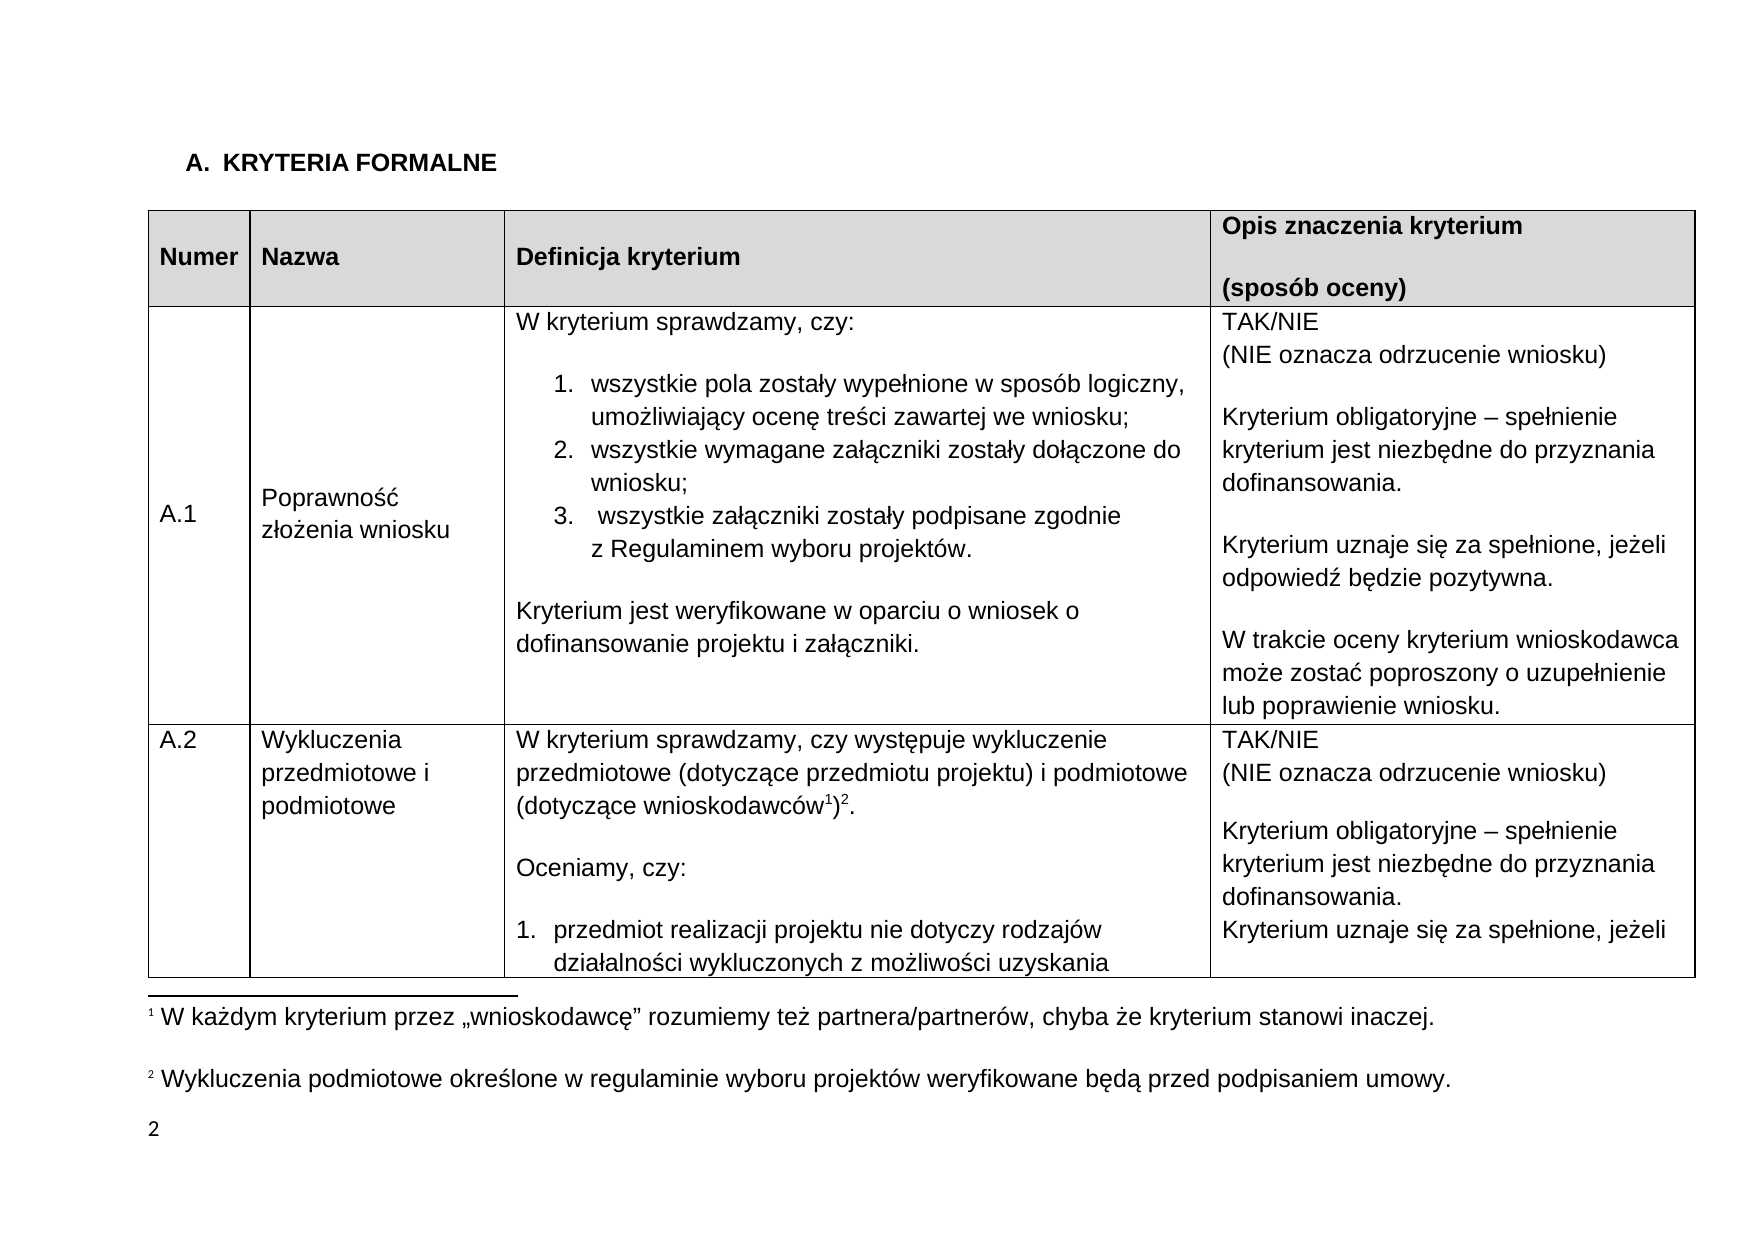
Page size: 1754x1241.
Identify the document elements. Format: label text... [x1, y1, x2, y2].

table_cell A.2 [149, 725, 249, 977]
table_header Definicja kryterium [505, 211, 1210, 306]
table_header Opis znaczenia kryterium (sposób oceny) [1211, 211, 1694, 306]
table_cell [505, 725, 1210, 977]
table_cell Poprawność złożenia wniosku [251, 307, 504, 724]
table_header Numer [149, 211, 249, 306]
subtitle KRYTERIA FORMALNE [185, 148, 1624, 176]
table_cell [1211, 725, 1694, 977]
table_cell Wykluczenia przedmiotowe i podmiotowe [251, 725, 504, 977]
table_header Nazwa [251, 211, 504, 306]
table_cell W kryterium sprawdzamy, czy: wszystkie pola zostały wypełnione w sposób logiczny, umożliwiający ocenę treści zawartej we wniosku; wszystkie wymagane załączniki zostały dołączone do wniosku; wszystkie załączniki zostały podpisane zgodnie z Regulaminem wyboru projektów. Kryterium jest weryfikowane w oparciu o wniosek o dofinansowanie projektu i załączniki. [505, 307, 1210, 724]
table_cell A.1 [149, 307, 249, 724]
